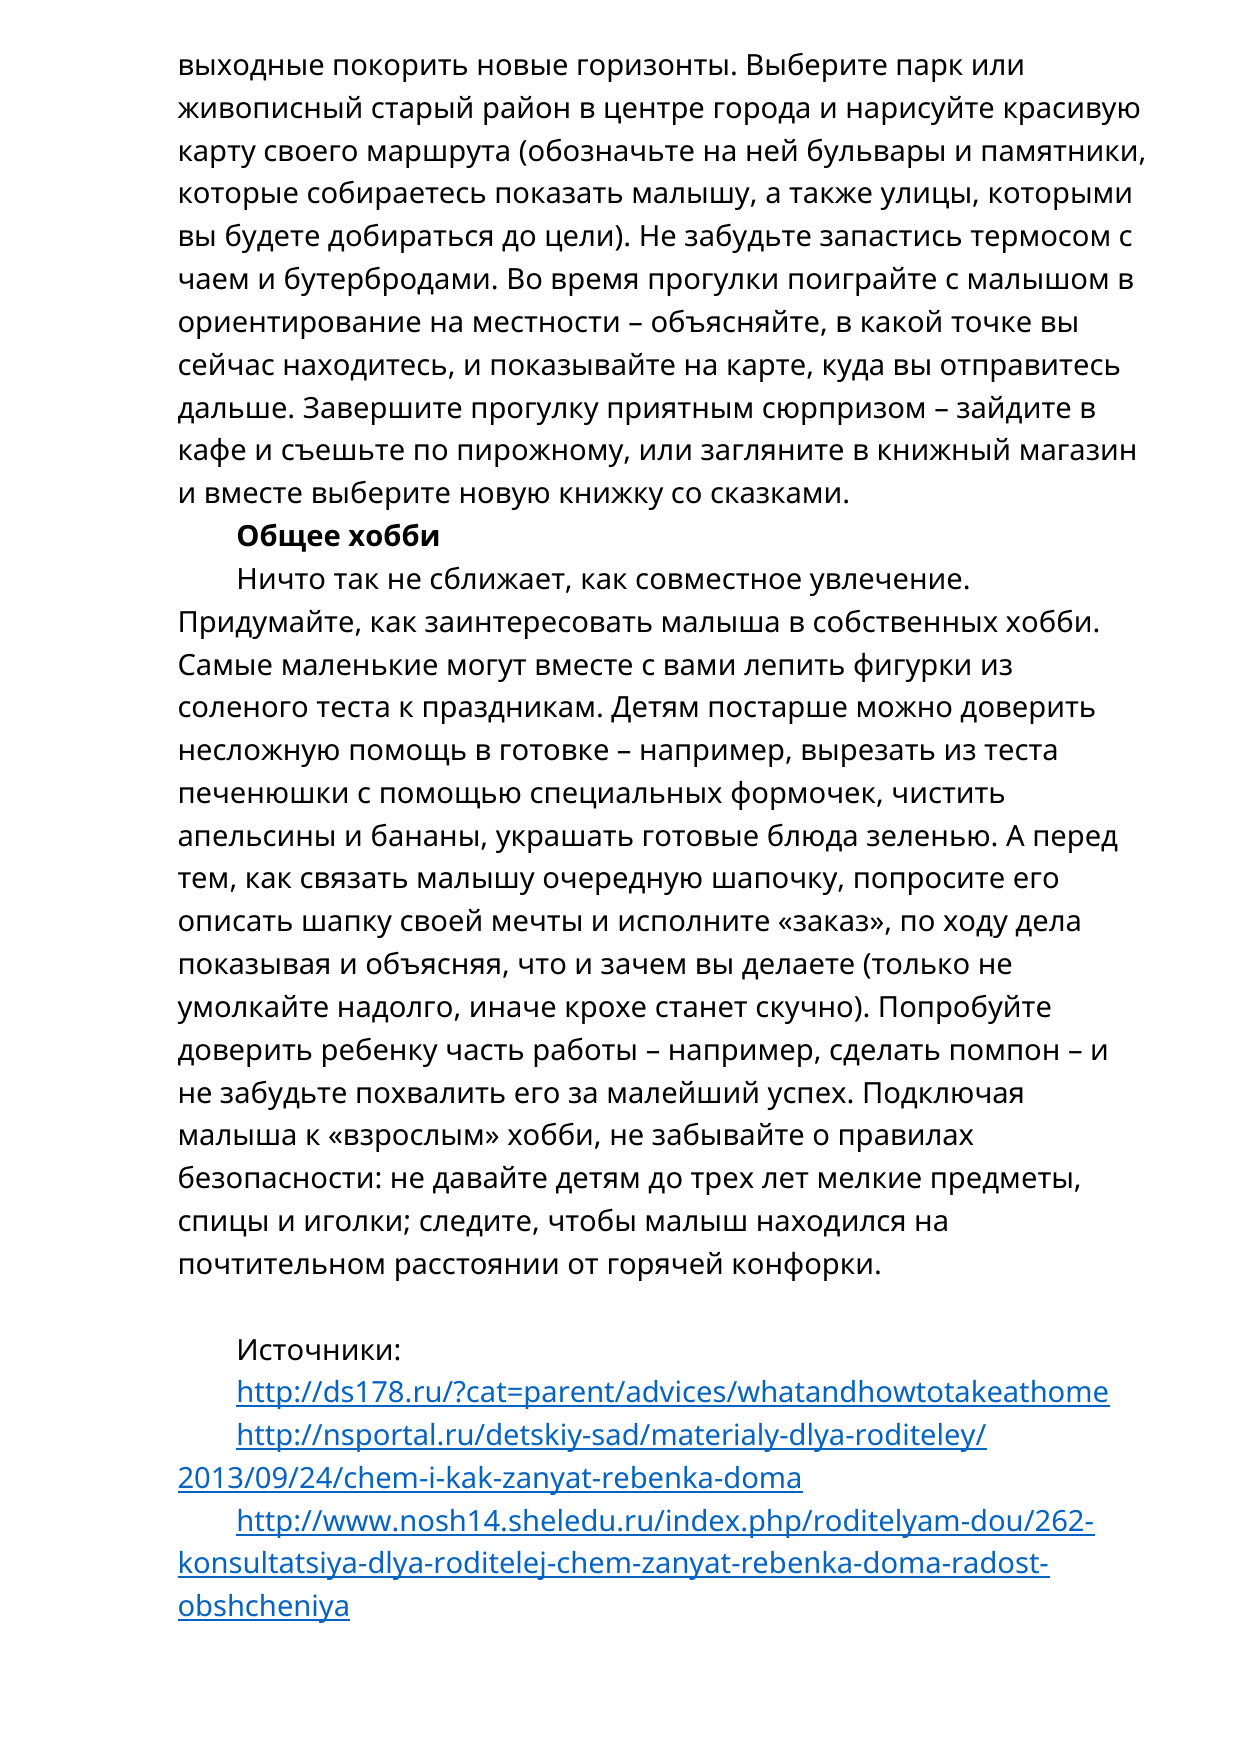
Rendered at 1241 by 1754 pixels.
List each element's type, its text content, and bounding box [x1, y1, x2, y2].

text Общее хобби [177, 515, 1152, 555]
text Источники: [177, 1329, 1152, 1368]
text Ничто так не сближает, как совместное увлечение. Придумайте, как заинтересовать малыша в собственных хобби. Самые маленькие могут вместе с вами лепить фигурки из соленого теста к праздникам. Детям постарше можно доверить несложную помощь в готовке – например, вырезать из теста печенюшки с помощью специальных формочек, чистить апельсины и бананы, украшать готовые блюда зеленью. А перед тем, как связать малышу очередную шапочку, попросите его описать шапку своей мечты и исполните «заказ», по ходу дела показывая и объясняя, что и зачем вы делаете (только не умолкайте надолго, иначе крохе станет скучно). Попробуйте доверить ребенку часть работы – например, сделать помпон – и не забудьте похвалить его за малейший успех. Подключая малыша к «взрослым» хобби, не забывайте о правилах безопасности: не давайте детям до трех лет мелкие предметы, спицы и иголки; следите, чтобы малыш находился на почтительном расстоянии от горячей конфорки. [177, 558, 1152, 1283]
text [177, 44, 1152, 512]
text http://www.nosh14.sheledu.ru/index.php/roditelyam-dou/262-konsultatsiya-dlya-roditelej-chem-zanyat-rebenka-doma-radost-obshcheniya [177, 1500, 1152, 1625]
text http://ds178.ru/?cat=parent/advices/whatandhowtotakeathome [177, 1372, 1152, 1411]
text http://nsportal.ru/detskiy-sad/materialy-dlya-roditeley/2013/09/24/chem-i-kak-zanyat-rebenka-doma [177, 1414, 1152, 1497]
